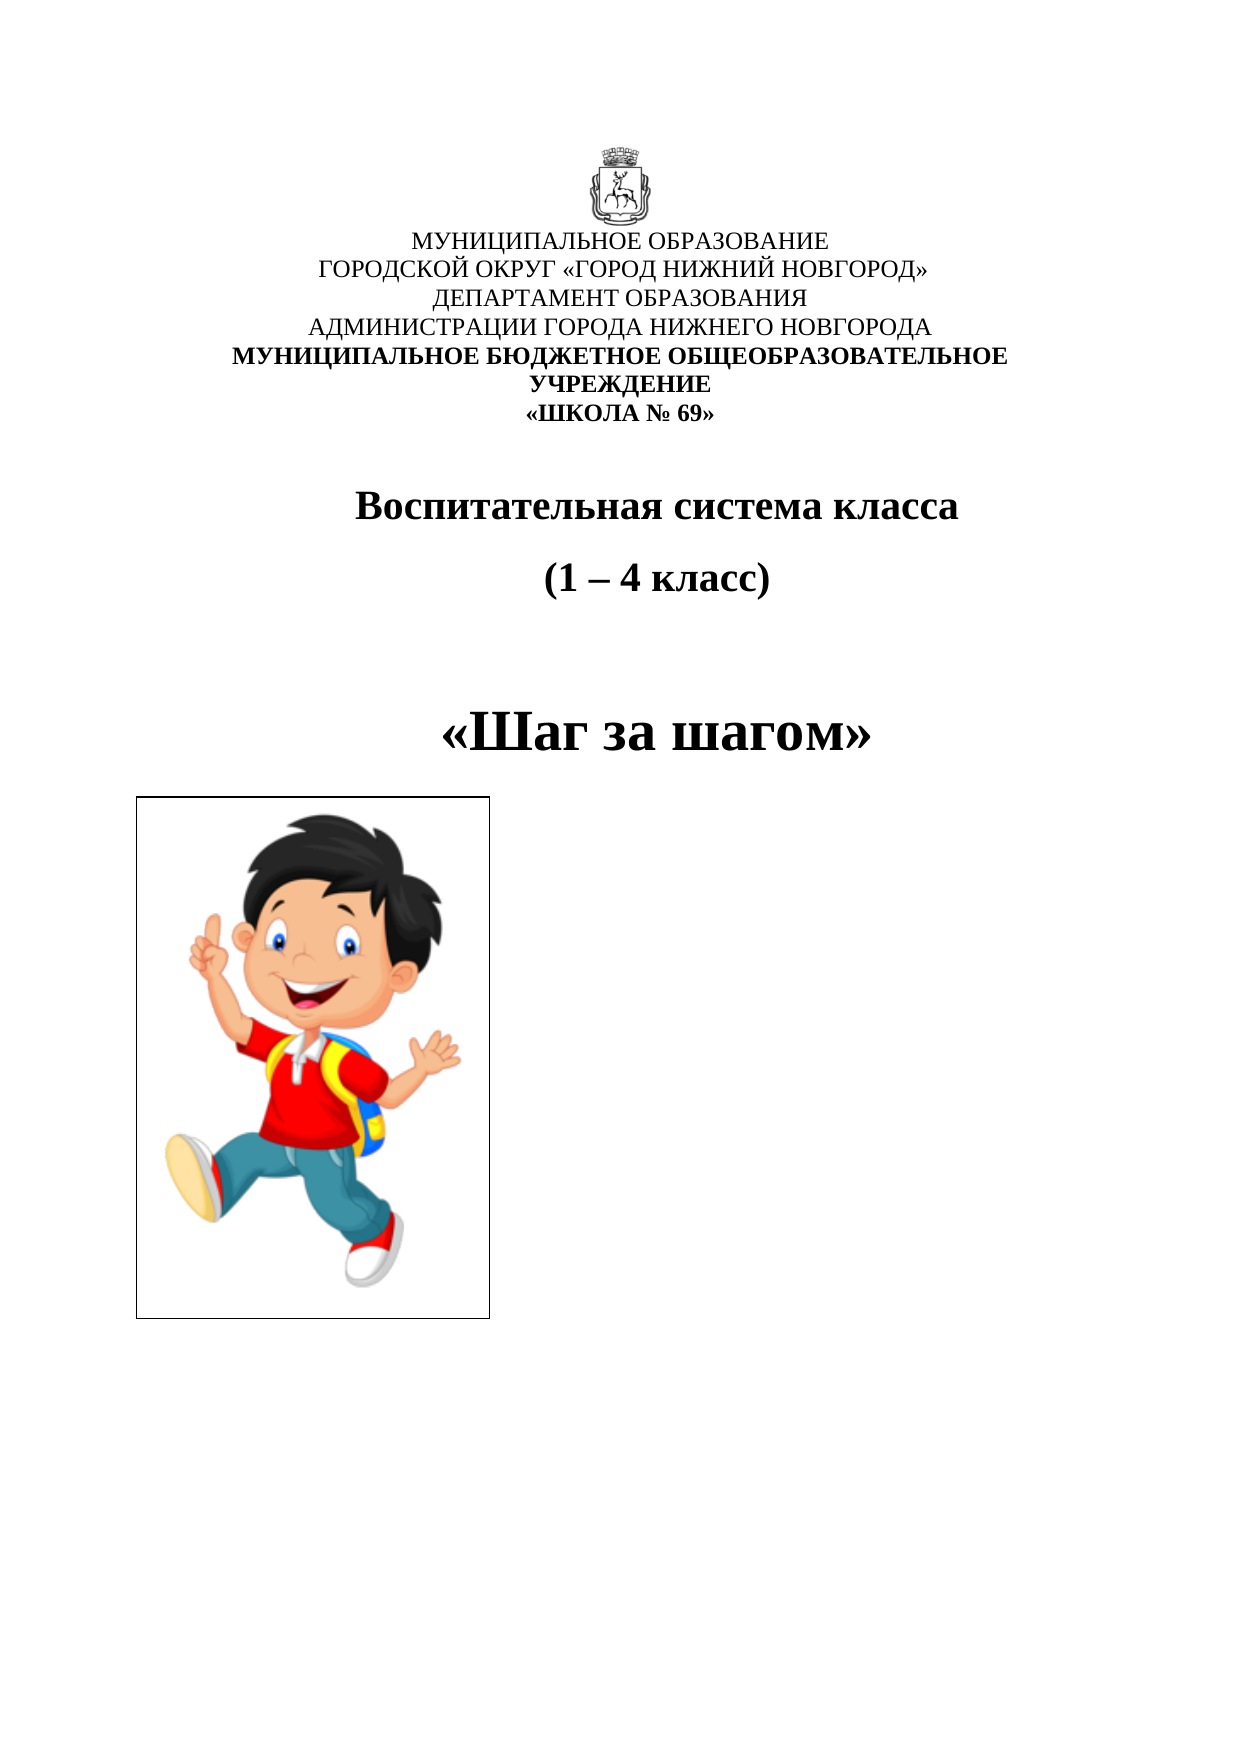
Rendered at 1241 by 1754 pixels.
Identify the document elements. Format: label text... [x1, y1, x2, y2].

picture [589, 147, 651, 226]
text МУНИЦИПАЛЬНОЕ БЮДЖЕТНОЕ ОБЩЕОБРАЗОВАТЕЛЬНОЕ УЧРЕЖДЕНИЕ «ШКОЛА № 69» [148, 341, 1092, 427]
text Воспитательная система класса [148, 480, 1092, 528]
text АДМИНИСТРАЦИИ ГОРОДА НИЖНЕГО НОВГОРОДА [148, 312, 1092, 341]
text МУНИЦИПАЛЬНОЕ ОБРАЗОВАНИЕ [148, 226, 1092, 254]
text ГОРОДСКОЙ ОКРУГ «ГОРОД НИЖНИЙ НОВГОРОД» [148, 254, 1092, 283]
text «Шаг за шагом» [148, 696, 1092, 763]
text ДЕПАРТАМЕНТ ОБРАЗОВАНИЯ [148, 283, 1092, 312]
picture [149, 797, 477, 1306]
table_header [137, 798, 489, 1318]
text (1 – 4 класс) [148, 552, 1092, 600]
